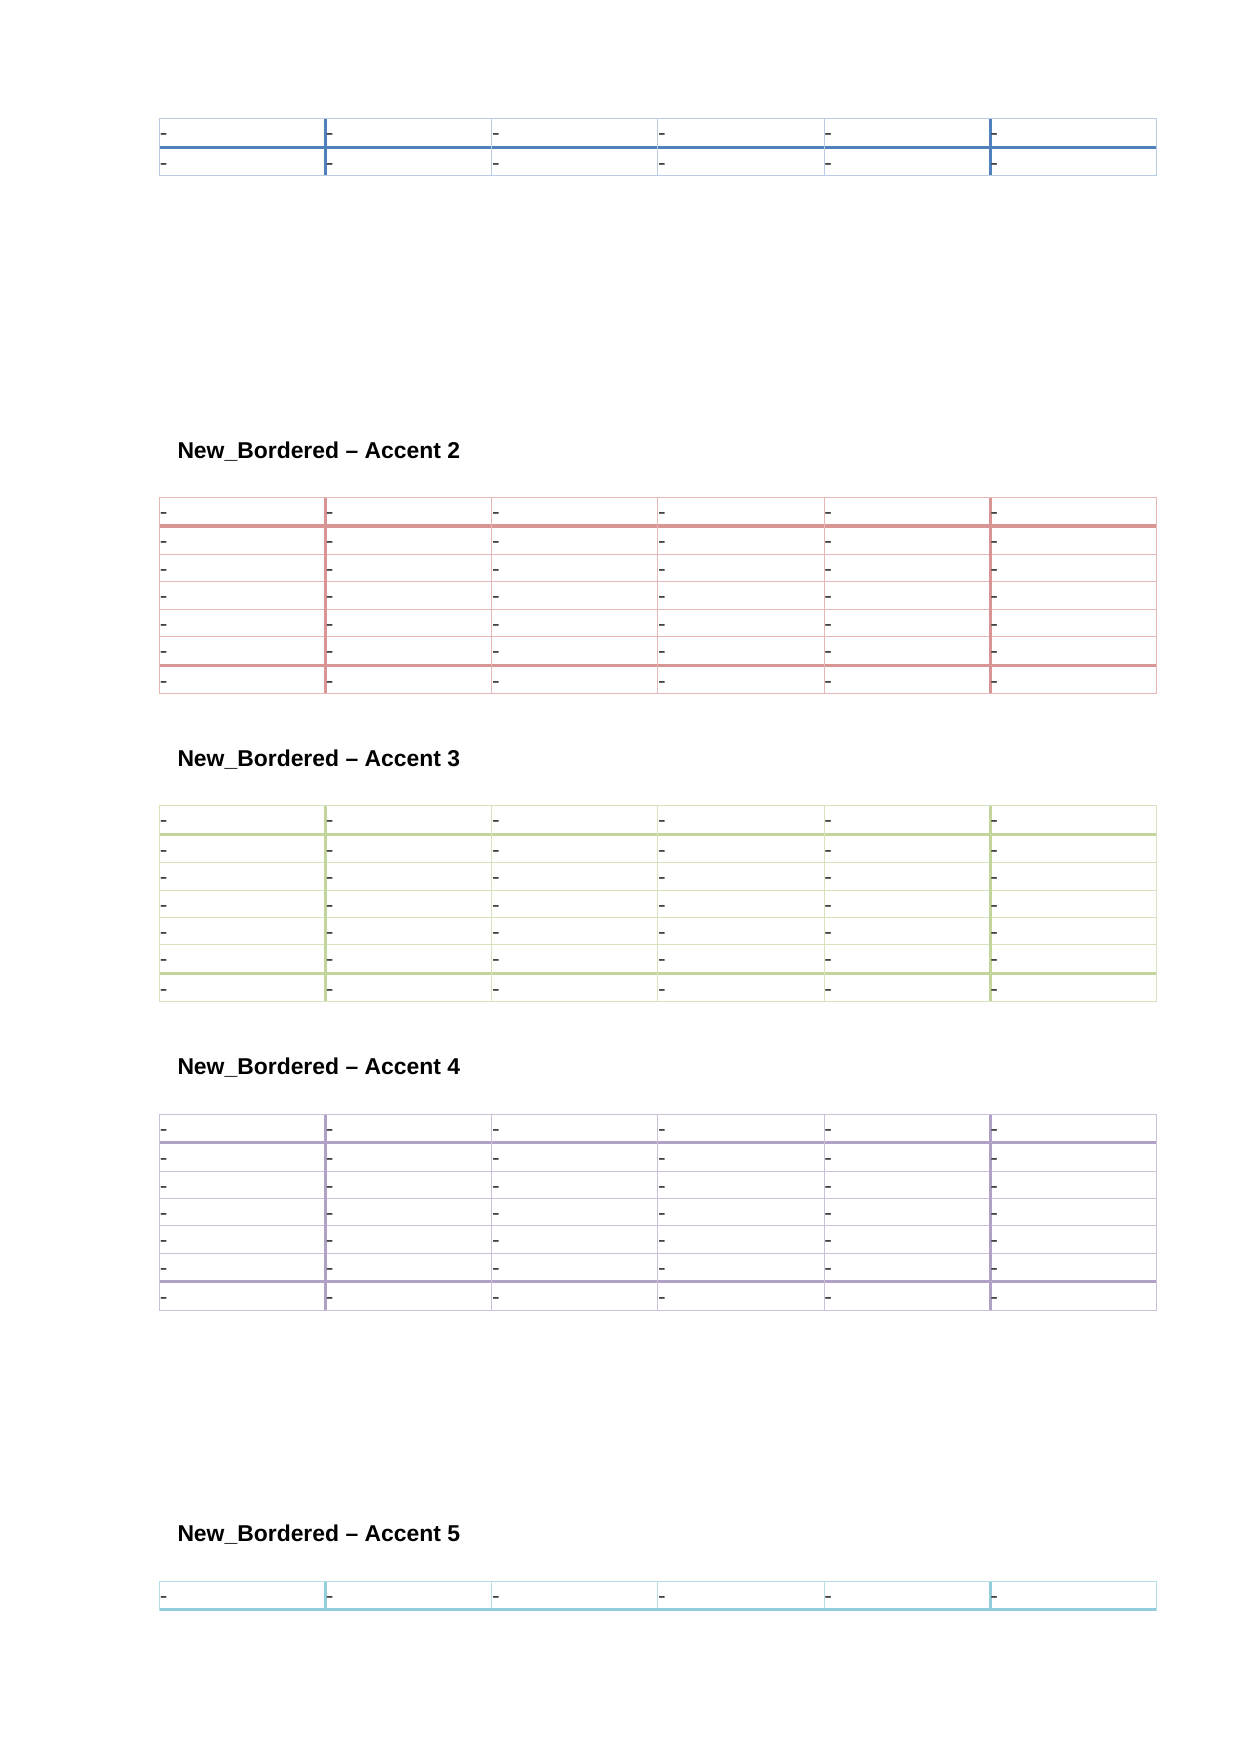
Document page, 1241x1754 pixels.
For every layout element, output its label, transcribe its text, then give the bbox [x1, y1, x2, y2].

table_cell - [327, 1199, 491, 1225]
table_cell - [658, 149, 824, 175]
table_cell - [492, 918, 657, 944]
table_cell - [658, 582, 824, 609]
table_cell - [492, 149, 657, 175]
table_cell - [492, 891, 657, 917]
table_cell - [327, 1172, 491, 1198]
table_cell - [825, 975, 989, 1001]
table_cell - [160, 1144, 324, 1171]
table_cell - [992, 945, 1156, 972]
table_cell - [992, 149, 1156, 175]
table_header - [160, 1582, 324, 1608]
table_cell - [327, 1254, 491, 1280]
table_cell - [825, 610, 989, 636]
table_cell - [160, 149, 324, 175]
table_cell - [327, 119, 491, 146]
table_cell - [658, 1144, 824, 1171]
table_cell - [492, 836, 657, 862]
table_cell - [492, 863, 657, 889]
table_header - [658, 1582, 824, 1608]
text New_Bordered – Accent 3 [177, 745, 1152, 771]
text New_Bordered – Accent 4 [177, 1053, 1152, 1080]
table_cell - [160, 836, 324, 862]
table_cell - [992, 836, 1156, 862]
table_cell - [160, 555, 324, 581]
table_cell - [160, 1254, 324, 1280]
table_cell - [658, 918, 824, 944]
table_cell - [992, 555, 1156, 581]
table_header - [825, 498, 989, 524]
table_cell - [992, 610, 1156, 636]
table_cell - [160, 918, 324, 944]
table_cell - [825, 555, 989, 581]
table_cell - [658, 119, 824, 146]
table_cell - [160, 975, 324, 1001]
table_cell - [992, 1226, 1156, 1253]
table_cell - [825, 1254, 989, 1280]
table_cell - [492, 1254, 657, 1280]
table_cell - [160, 1283, 324, 1309]
table_cell - [160, 1226, 324, 1253]
table_cell - [825, 667, 989, 693]
table_cell - [658, 667, 824, 693]
table_cell - [492, 528, 657, 554]
table_cell - [825, 1226, 989, 1253]
table_cell - [658, 528, 824, 554]
table_cell - [658, 555, 824, 581]
table_header - [160, 498, 324, 524]
table_cell - [658, 891, 824, 917]
table_header - [492, 1115, 657, 1141]
table_cell - [992, 891, 1156, 917]
table_header - [327, 498, 491, 524]
table_cell - [825, 149, 989, 175]
table_cell - [992, 528, 1156, 554]
table_header - [160, 806, 324, 833]
table_cell - [658, 1172, 824, 1198]
table_cell - [825, 637, 989, 663]
table_cell - [825, 1199, 989, 1225]
table_cell - [492, 119, 657, 146]
table_header - [992, 498, 1156, 524]
table_cell - [327, 975, 491, 1001]
table_cell - [492, 1283, 657, 1309]
table_cell - [492, 1199, 657, 1225]
table_cell - [160, 119, 324, 146]
table_cell - [492, 1226, 657, 1253]
table_header - [492, 498, 657, 524]
table_cell - [327, 528, 491, 554]
table_cell - [825, 836, 989, 862]
text New_Bordered – Accent 2 [177, 437, 1152, 463]
table_cell - [658, 637, 824, 663]
table_cell - [160, 1172, 324, 1198]
table_cell - [492, 637, 657, 663]
table_cell - [825, 119, 989, 146]
table_cell - [825, 528, 989, 554]
table_header - [327, 1115, 491, 1141]
table_cell - [658, 610, 824, 636]
table_cell - [992, 918, 1156, 944]
table_cell - [492, 1144, 657, 1171]
table_cell - [327, 918, 491, 944]
table_cell - [327, 863, 491, 889]
table_cell - [992, 667, 1156, 693]
table_cell - [992, 1254, 1156, 1280]
table_cell - [992, 637, 1156, 663]
table_cell - [327, 149, 491, 175]
table_cell - [492, 610, 657, 636]
table_cell - [658, 863, 824, 889]
table_cell - [658, 945, 824, 972]
table_header - [658, 806, 824, 833]
table_cell - [825, 1144, 989, 1171]
table_cell - [160, 637, 324, 663]
table_header - [825, 806, 989, 833]
table_cell - [658, 1283, 824, 1309]
table_cell - [658, 836, 824, 862]
table_header - [492, 1582, 657, 1608]
table_header - [825, 1582, 989, 1608]
table_cell - [160, 610, 324, 636]
table_header - [825, 1115, 989, 1141]
table_cell - [992, 119, 1156, 146]
table_cell - [492, 945, 657, 972]
table_cell - [825, 945, 989, 972]
table_cell - [327, 1144, 491, 1171]
table_cell - [992, 975, 1156, 1001]
table_header - [492, 806, 657, 833]
table_cell - [327, 582, 491, 609]
table_cell - [327, 1283, 491, 1309]
table_cell - [825, 918, 989, 944]
table_header - [992, 806, 1156, 833]
table_cell - [160, 891, 324, 917]
table_cell - [825, 863, 989, 889]
table_header - [992, 1115, 1156, 1141]
table_cell - [160, 582, 324, 609]
table_cell - [658, 1199, 824, 1225]
table_cell - [492, 582, 657, 609]
table_cell - [492, 975, 657, 1001]
table_cell - [327, 610, 491, 636]
table_cell - [327, 555, 491, 581]
table_cell - [160, 945, 324, 972]
table_cell - [327, 891, 491, 917]
table_cell - [327, 836, 491, 862]
table_cell - [160, 667, 324, 693]
table_cell - [327, 637, 491, 663]
table_cell - [658, 1226, 824, 1253]
table_cell - [825, 891, 989, 917]
table_cell - [658, 975, 824, 1001]
table_cell - [992, 1283, 1156, 1309]
table_header - [327, 806, 491, 833]
table_cell - [992, 1199, 1156, 1225]
table_cell - [492, 1172, 657, 1198]
table_cell - [992, 582, 1156, 609]
table_cell - [327, 945, 491, 972]
table_header - [658, 1115, 824, 1141]
table_cell - [492, 667, 657, 693]
table_cell - [160, 863, 324, 889]
table_cell - [992, 1172, 1156, 1198]
text New_Bordered – Accent 5 [177, 1520, 1152, 1547]
table_header - [658, 498, 824, 524]
table_cell - [327, 667, 491, 693]
table_cell - [327, 1226, 491, 1253]
table_cell - [825, 1172, 989, 1198]
table_cell - [992, 1144, 1156, 1171]
table_header - [992, 1582, 1156, 1608]
table_header - [327, 1582, 491, 1608]
table_cell - [658, 1254, 824, 1280]
table_cell - [825, 582, 989, 609]
table_cell - [825, 1283, 989, 1309]
table_cell - [160, 528, 324, 554]
table_cell - [992, 863, 1156, 889]
table_cell - [492, 555, 657, 581]
table_header - [160, 1115, 324, 1141]
table_cell - [160, 1199, 324, 1225]
